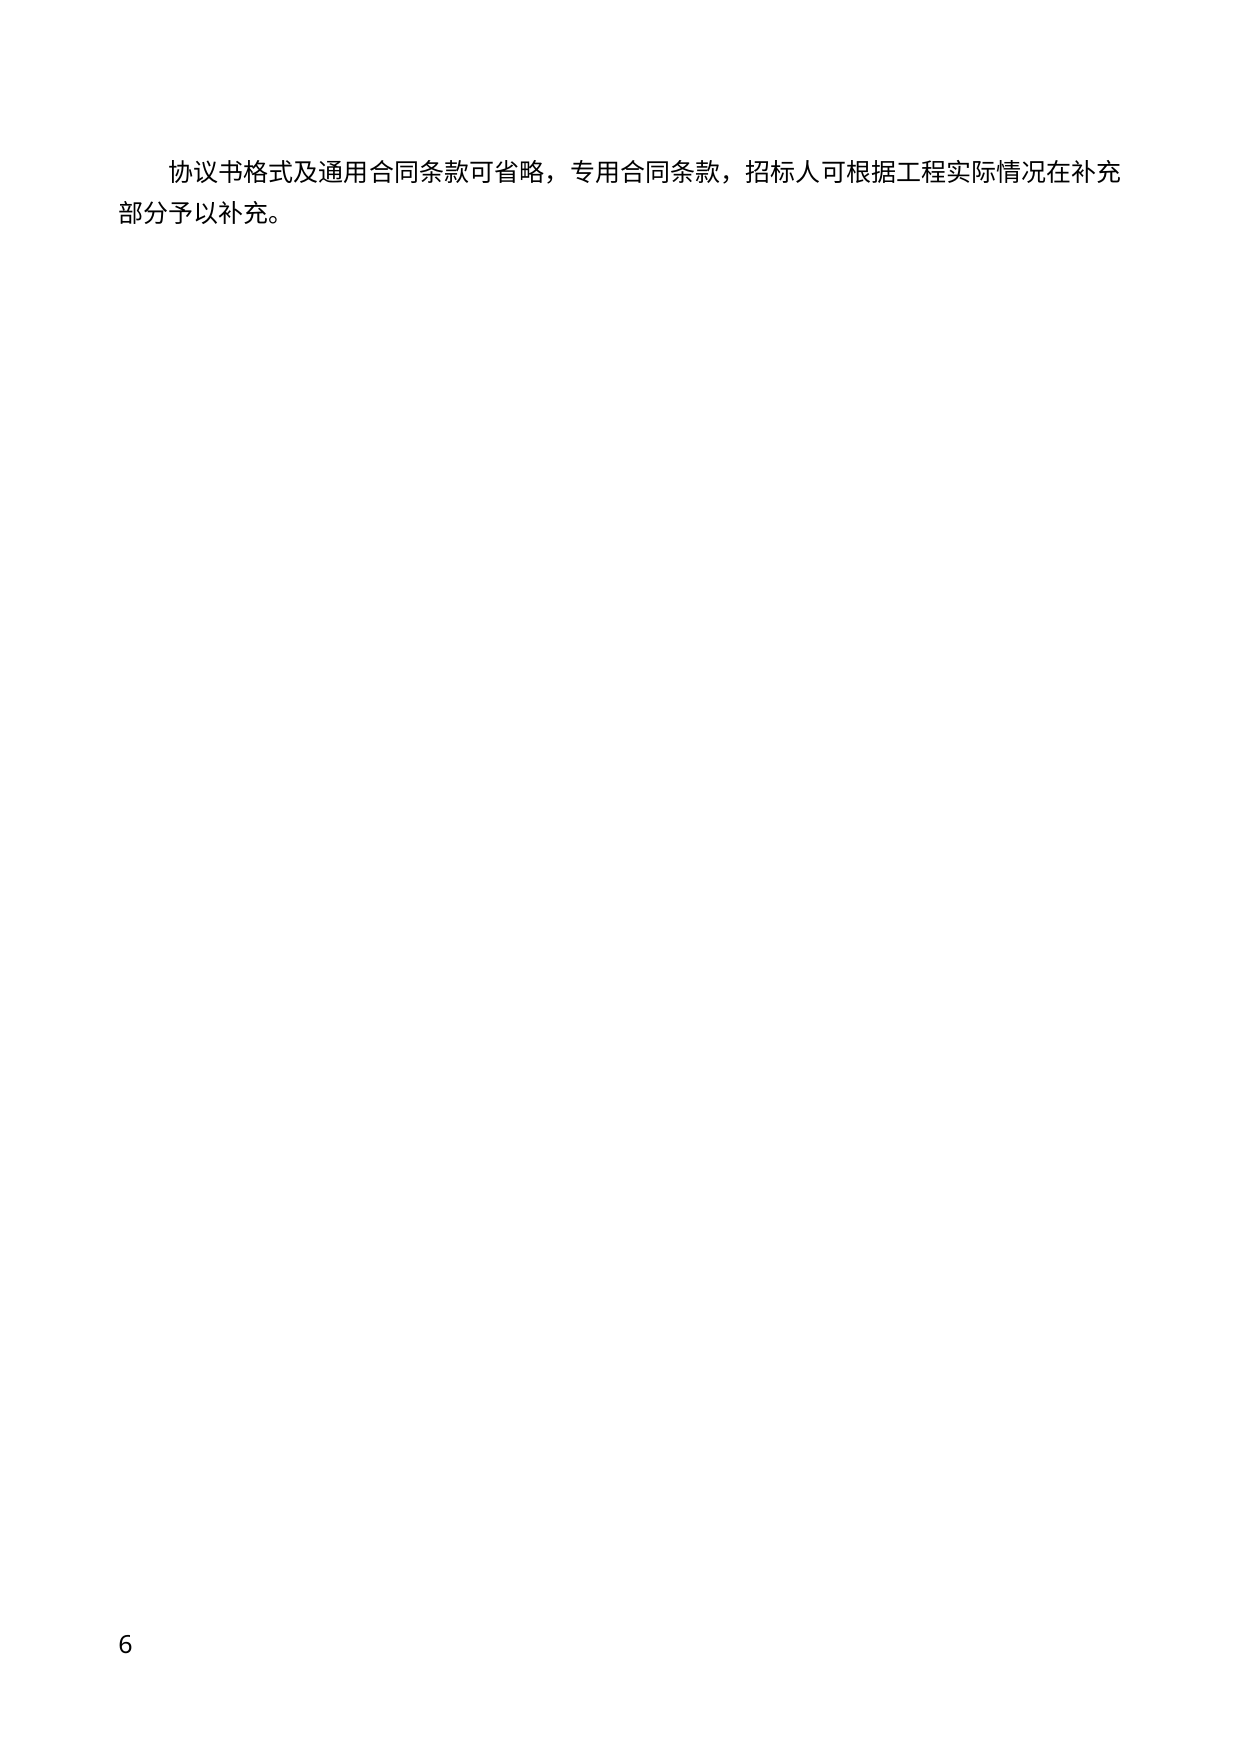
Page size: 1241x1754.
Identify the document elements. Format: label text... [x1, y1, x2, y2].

text 协议书格式及通用合同条款可省略，专用合同条款，招标人可根据工程实际情况在补充部分予以补充。 [118, 148, 1122, 231]
